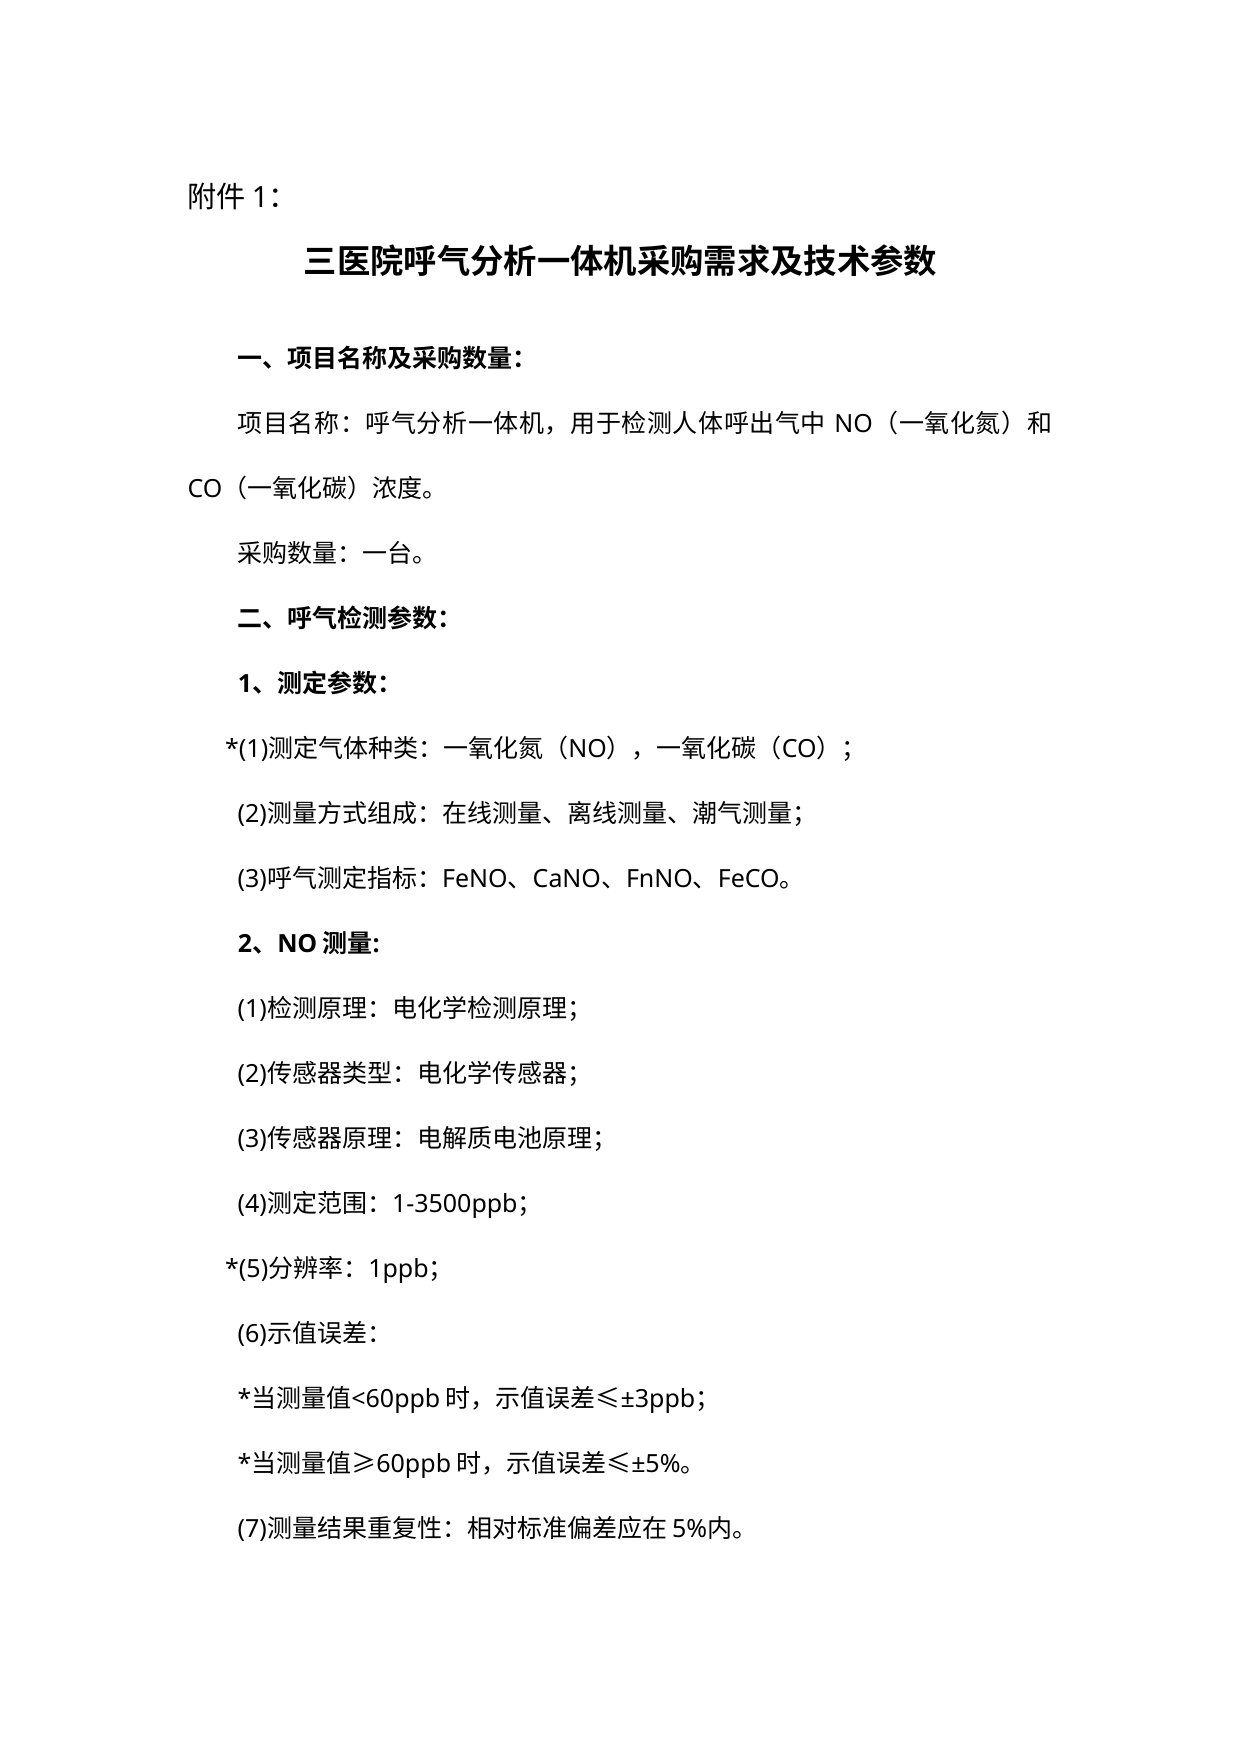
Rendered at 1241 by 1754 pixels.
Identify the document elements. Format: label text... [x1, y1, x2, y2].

text (6)示值误差： [187, 1299, 1053, 1364]
text 采购数量：一台。 [187, 519, 1053, 584]
text 附件1： [187, 162, 1053, 227]
text 三医院呼气分析一体机采购需求及技术参数 [187, 227, 1053, 292]
text (3)呼气测定指标：FeNO、CaNO、FnNO、FeCO。 [187, 844, 1053, 909]
text 项目名称：呼气分析一体机，用于检测人体呼出气中NO（一氧化氮）和CO（一氧化碳）浓度。 [187, 389, 1053, 519]
text *当测量值<60ppb时，示值误差≤±3ppb； [187, 1364, 1053, 1429]
text *当测量值≥60ppb时，示值误差≤±5%。 [187, 1429, 1053, 1494]
text (7)测量结果重复性：相对标准偏差应在5%内。 [187, 1494, 1053, 1559]
text 一、项目名称及采购数量： [187, 324, 1053, 389]
text (2)传感器类型：电化学传感器； [187, 1039, 1053, 1104]
text 1、测定参数： [187, 649, 1053, 714]
text *(5)分辨率：1ppb； [187, 1234, 1053, 1299]
text (1)检测原理：电化学检测原理； [187, 974, 1053, 1039]
text *(1)测定气体种类：一氧化氮（NO），一氧化碳（CO）； [187, 714, 1053, 779]
text 二、呼气检测参数： [187, 584, 1053, 649]
text 2、NO测量: [187, 909, 1053, 974]
text (4)测定范围：1-3500ppb； [187, 1169, 1053, 1234]
text (3)传感器原理：电解质电池原理； [187, 1104, 1053, 1169]
text (2)测量方式组成：在线测量、离线测量、潮气测量； [187, 779, 1053, 844]
